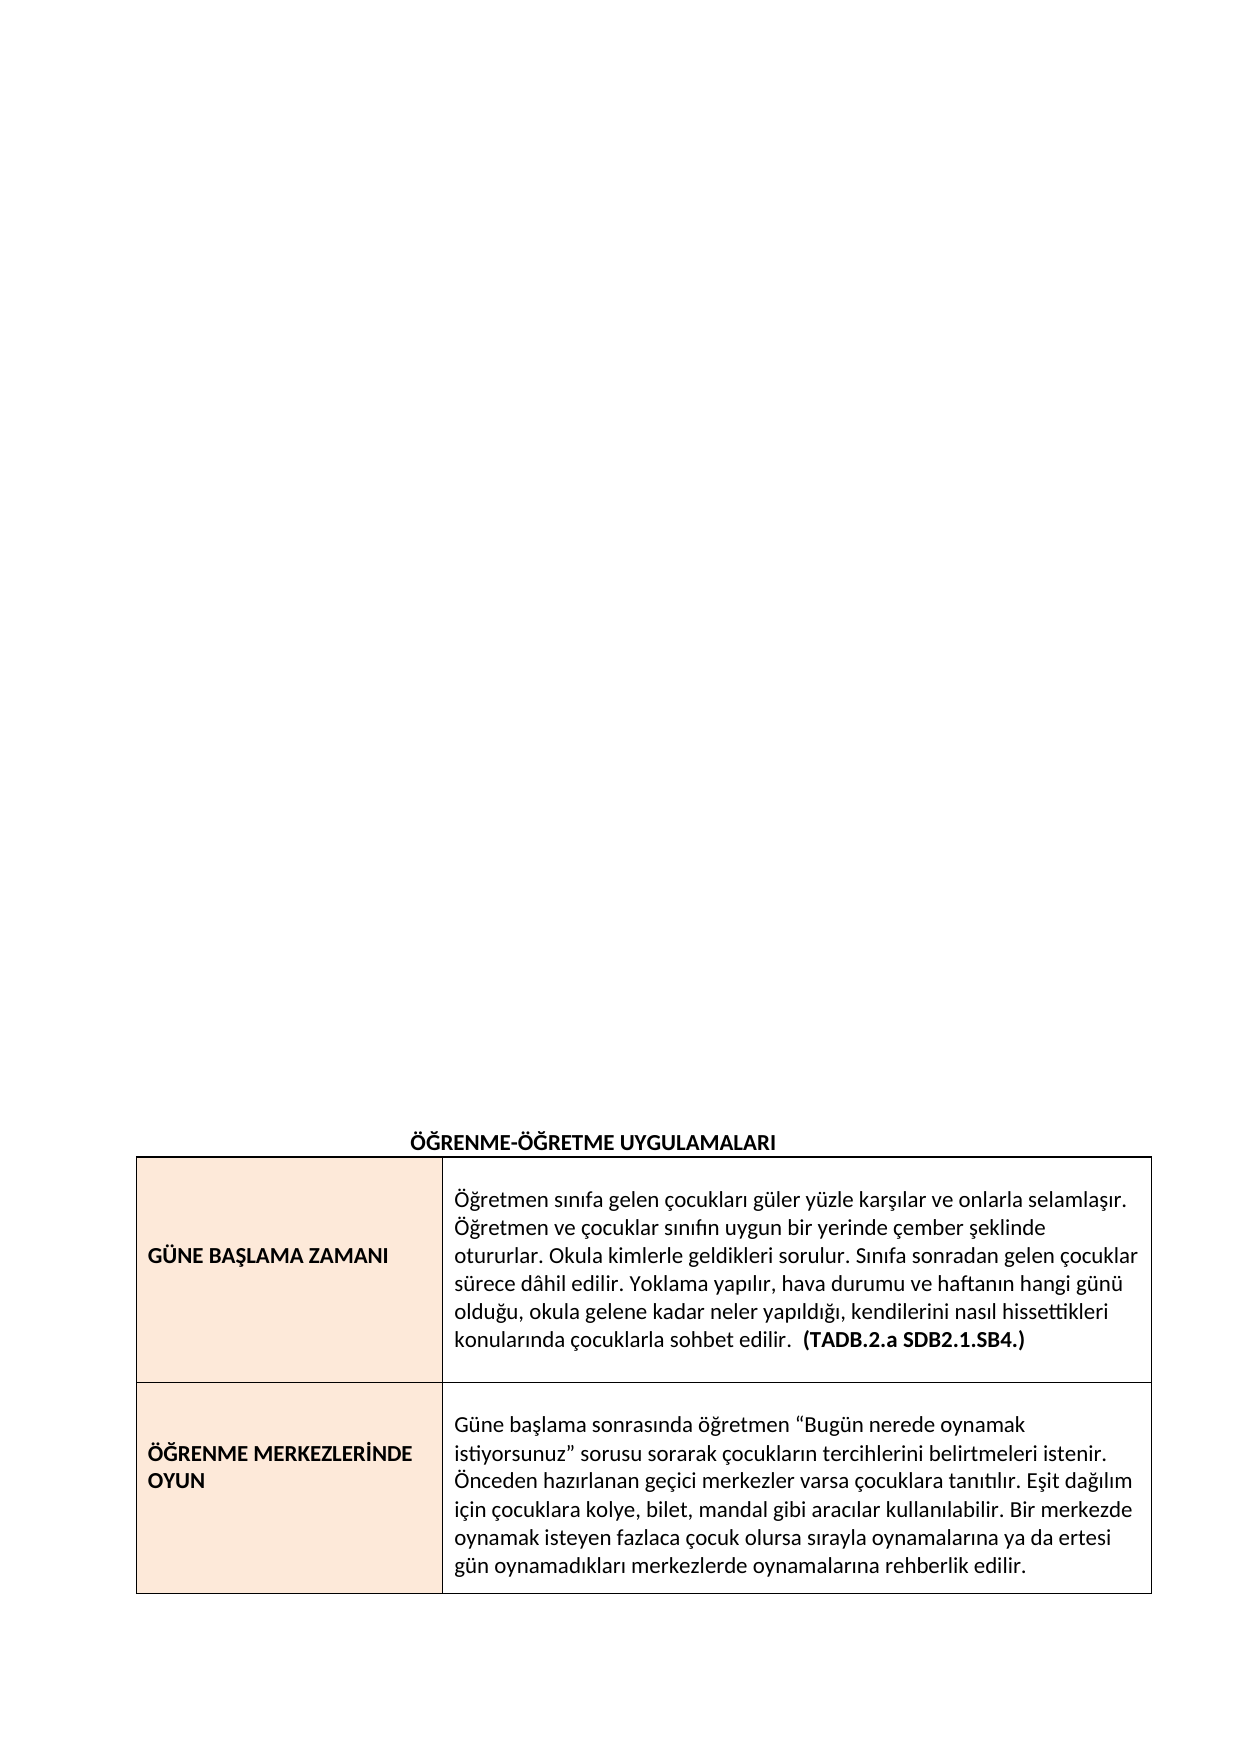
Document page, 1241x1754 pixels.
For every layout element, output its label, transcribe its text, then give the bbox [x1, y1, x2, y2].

text ÖĞRENME-ÖĞRETME UYGULAMALARI [148, 1128, 1093, 1156]
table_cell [137, 1383, 442, 1593]
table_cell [443, 1383, 1151, 1593]
table_header GÜNE BAŞLAMA ZAMANI [137, 1158, 442, 1382]
table_header Öğretmen sınıfa gelen çocukları güler yüzle karşılar ve onlarla selamlaşır. Öğretmen ve çocuklar sınıfın uygun bir yerinde çember şeklinde otururlar. Okula kimlerle geldikleri sorulur. Sınıfa sonradan gelen çocuklar sürece dâhil edilir. Yoklama yapılır, hava durumu ve haftanın hangi günü olduğu, okula gelene kadar neler yapıldığı, kendilerini nasıl hissettikleri konularında çocuklarla sohbet edilir. (TADB.2.a SDB2.1.SB4.) [443, 1158, 1151, 1382]
